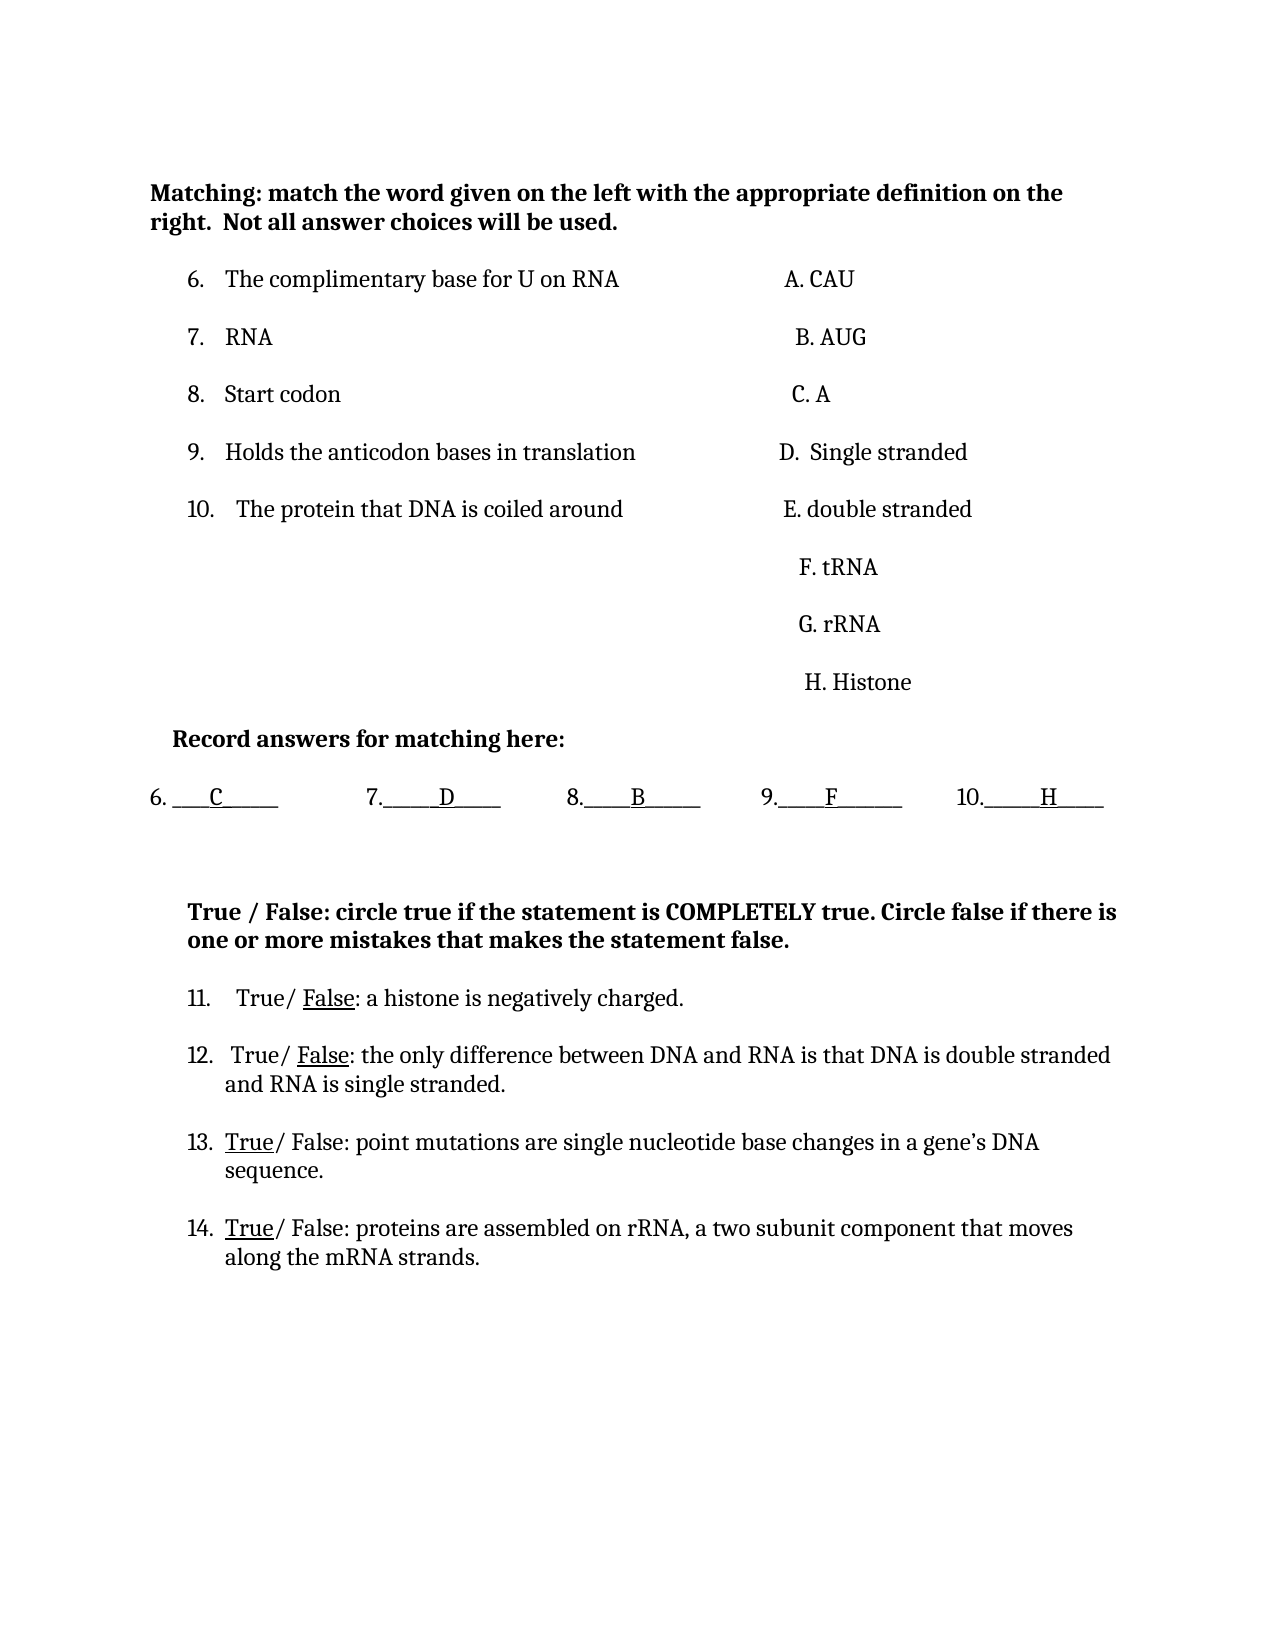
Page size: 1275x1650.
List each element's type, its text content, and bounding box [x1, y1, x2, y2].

text H. Histone [150, 667, 1125, 696]
text F. tRNA [150, 552, 1125, 581]
list Holds the anticodon bases in translation D. Single stranded [187, 437, 1125, 466]
list True/ False: proteins are assembled on rRNA, a two subunit component that moves along the mRNA strands. [187, 1214, 1125, 1271]
list RNA B. AUG [187, 322, 1125, 351]
list The complimentary base for U on RNA A. CAU [187, 265, 1125, 294]
list The protein that DNA is coiled around E. double stranded [187, 495, 1125, 524]
list True/ False: the only difference between DNA and RNA is that DNA is double stranded and RNA is single stranded. [187, 1041, 1125, 1099]
text True / False: circle true if the statement is COMPLETELY true. Circle false if there is one or more mistakes that makes the statement false. [187, 897, 1125, 955]
list True/ False: a histone is negatively charged. [187, 984, 1125, 1012]
list Start codon C. A [187, 380, 1125, 409]
text 6. ____C______ 7.______D_____ 8._____B______ 9._____F_______ 10.______H_____ [150, 782, 1125, 811]
list True/ False: point mutations are single nucleotide base changes in a gene’s DNA sequence. [187, 1127, 1125, 1185]
text Matching: match the word given on the left with the appropriate definition on the right. Not all answer choices will be used. [150, 179, 1125, 236]
text G. rRNA [150, 610, 1125, 639]
text Record answers for matching here: [150, 725, 1125, 754]
